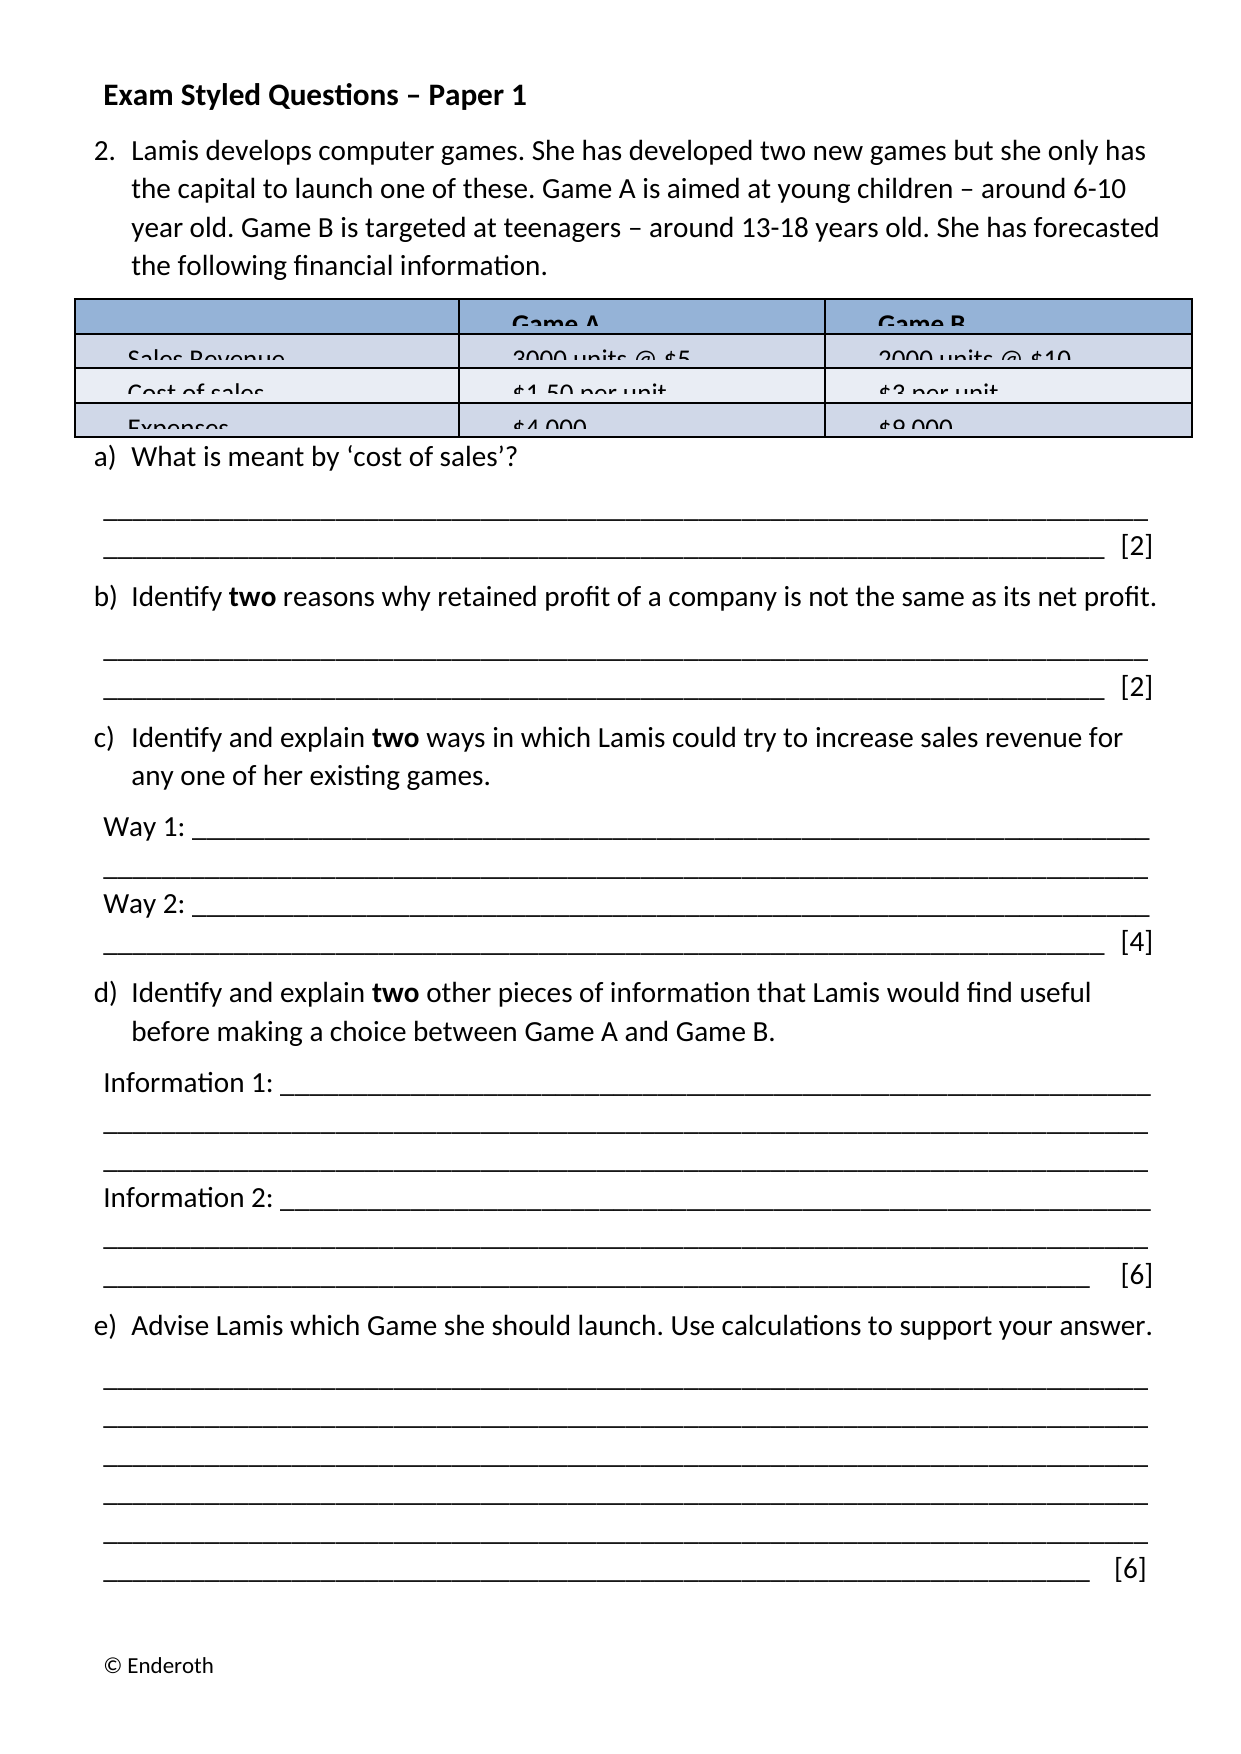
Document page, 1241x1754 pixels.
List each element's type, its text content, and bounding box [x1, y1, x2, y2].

text ____________________________________________________________________________________________________________________________________________________________________________________________________________________________________________________________________________________________________________________________________________________________________________________________________________________________________________ [6] [103, 1358, 1162, 1586]
table_header [76, 300, 458, 333]
table_header Game A [460, 300, 824, 333]
text Information 1: ____________________________________________________________ ________________________________________________________________________________________________________________________________________________ Information 2: ____________________________________________________________ ____________________________________________________________________________________________________________________________________________ [6] [103, 1064, 1162, 1292]
list Lamis develops computer games. She has developed two new games but she only has the capital to launch one of these. Game A is aimed at young children – around 6-10 year old. Game B is targeted at teenagers – around 13-18 years old. She has forecasted the following financial information. [94, 132, 1162, 283]
table_cell $1.50 per unit [460, 369, 824, 402]
table_cell Sales Revenue [76, 335, 458, 367]
table_cell Cost of sales [76, 369, 458, 402]
list Identify and explain two ways in which Lamis could try to increase sales revenue for any one of her existing games. [94, 719, 1162, 793]
text ________________________________________________________________________ _____________________________________________________________________ [2] [103, 629, 1162, 703]
table_cell $4 000 [460, 404, 824, 436]
text Way 1: __________________________________________________________________ ________________________________________________________________________ Way 2: __________________________________________________________________ _____________________________________________________________________ [4] [103, 808, 1162, 959]
table_header Game B [826, 300, 1191, 333]
list Identify two reasons why retained profit of a company is not the same as its net profit. [94, 578, 1162, 614]
list Identify and explain two other pieces of information that Lamis would find useful before making a choice between Game A and Game B. [94, 974, 1162, 1048]
list What is meant by ‘cost of sales’? [94, 438, 1162, 474]
table_cell 3000 units @ $5 [460, 335, 824, 367]
text ________________________________________________________________________ _____________________________________________________________________ [2] [103, 489, 1162, 563]
table_cell $9 000 [826, 404, 1191, 436]
table_cell 2000 units @ $10 [826, 335, 1191, 367]
table_cell $3 per unit [826, 369, 1191, 402]
list Advise Lamis which Game she should launch. Use calculations to support your answer. [94, 1307, 1162, 1342]
table_cell Expenses [76, 404, 458, 436]
